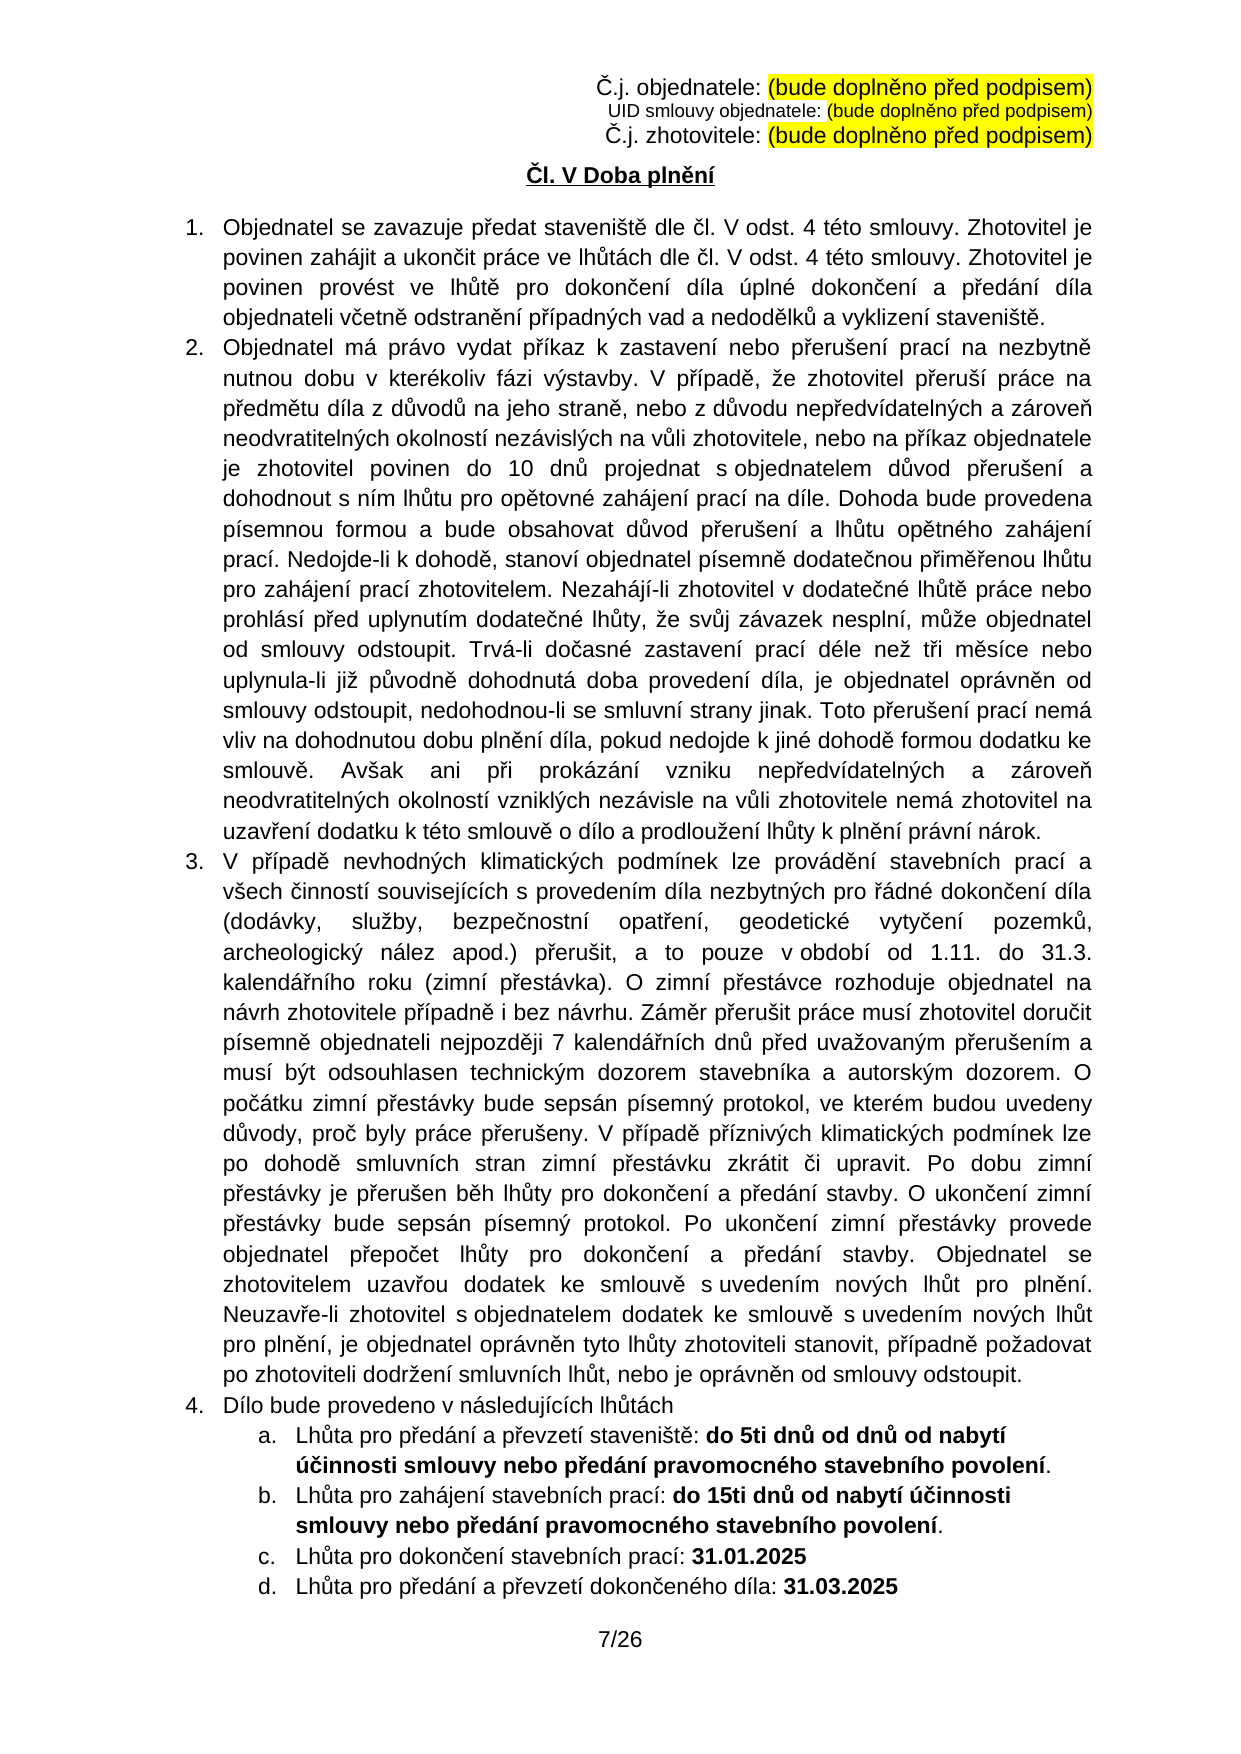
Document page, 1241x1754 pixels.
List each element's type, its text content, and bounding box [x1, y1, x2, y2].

text Čl. V Doba plnění [148, 162, 1093, 189]
list Lhůta pro předání a převzetí dokončeného díla: 31.03.2025 [258, 1573, 1093, 1599]
list Lhůta pro dokončení stavebních prací: 31.01.2025 [258, 1543, 1093, 1569]
list Dílo bude provedeno v následujících lhůtách [185, 1392, 1093, 1418]
list Objednatel se zavazuje předat staveniště dle čl. V odst. 4 této smlouvy. Zhotovitel je povinen zahájit a ukončit práce ve lhůtách dle čl. V odst. 4 této smlouvy. Zhotovitel je povinen provést ve lhůtě pro dokončení díla úplné dokončení a předání díla objednateli včetně odstranění případných vad a nedodělků a vyklizení staveniště. [185, 213, 1093, 331]
list Objednatel má právo vydat příkaz k zastavení nebo přerušení prací na nezbytně nutnou dobu v kterékoliv fázi výstavby. V případě, že zhotovitel přeruší práce na předmětu díla z důvodů na jeho straně, nebo z důvodu nepředvídatelných a zároveň neodvratitelných okolností nezávislých na vůli zhotovitele, nebo na příkaz objednatele je zhotovitel povinen do 10 dnů projednat s objednatelem důvod přerušení a dohodnout s ním lhůtu pro opětovné zahájení prací na díle. Dohoda bude provedena písemnou formou a bude obsahovat důvod přerušení a lhůtu opětného zahájení prací. Nedojde-li k dohodě, stanoví objednatel písemně dodatečnou přiměřenou lhůtu pro zahájení prací zhotovitelem. Nezahájí-li zhotovitel v dodatečné lhůtě práce nebo prohlásí před uplynutím dodatečné lhůty, že svůj závazek nesplní, může objednatel od smlouvy odstoupit. Trvá-li dočasné zastavení prací déle než tři měsíce nebo uplynula-li již původně dohodnutá doba provedení díla, je objednatel oprávněn od smlouvy odstoupit, nedohodnou-li se smluvní strany jinak. Toto přerušení prací nemá vliv na dohodnutou dobu plnění díla, pokud nedojde k jiné dohodě formou dodatku ke smlouvě. Avšak ani při prokázání vzniku nepředvídatelných a zároveň neodvratitelných okolností vzniklých nezávisle na vůli zhotovitele nemá zhotovitel na uzavření dodatku k této smlouvě o dílo a prodloužení lhůty k plnění právní nárok. [185, 334, 1093, 844]
list Lhůta pro předání a převzetí staveniště: do 5ti dnů od dnů od nabytí účinnosti smlouvy nebo předání pravomocného stavebního povolení. [258, 1422, 1093, 1478]
list V případě nevhodných klimatických podmínek lze provádění stavebních prací a všech činností souvisejících s provedením díla nezbytných pro řádné dokončení díla (dodávky, služby, bezpečnostní opatření, geodetické vytyčení pozemků, archeologický nález apod.) přerušit, a to pouze v období od 1.11. do 31.3. kalendářního roku (zimní přestávka). O zimní přestávce rozhoduje objednatel na návrh zhotovitele případně i bez návrhu. Záměr přerušit práce musí zhotovitel doručit písemně objednateli nejpozději 7 kalendářních dnů před uvažovaným přerušením a musí být odsouhlasen technickým dozorem stavebníka a autorským dozorem. O počátku zimní přestávky bude sepsán písemný protokol, ve kterém budou uvedeny důvody, proč byly práce přerušeny. V případě příznivých klimatických podmínek lze po dohodě smluvních stran zimní přestávku zkrátit či upravit. Po dobu zimní přestávky je přerušen běh lhůty pro dokončení a předání stavby. O ukončení zimní přestávky bude sepsán písemný protokol. Po ukončení zimní přestávky provede objednatel přepočet lhůty pro dokončení a předání stavby. Objednatel se zhotovitelem uzavřou dodatek ke smlouvě s uvedením nových lhůt pro plnění. Neuzavře-li zhotovitel s objednatelem dodatek ke smlouvě s uvedením nových lhůt pro plnění, je objednatel oprávněn tyto lhůty zhotoviteli stanovit, případně požadovat po zhotoviteli dodržení smluvních lhůt, nebo je oprávněn od smlouvy odstoupit. [185, 848, 1093, 1388]
list Lhůta pro zahájení stavebních prací: do 15ti dnů od nabytí účinnosti smlouvy nebo předání pravomocného stavebního povolení. [258, 1482, 1093, 1539]
